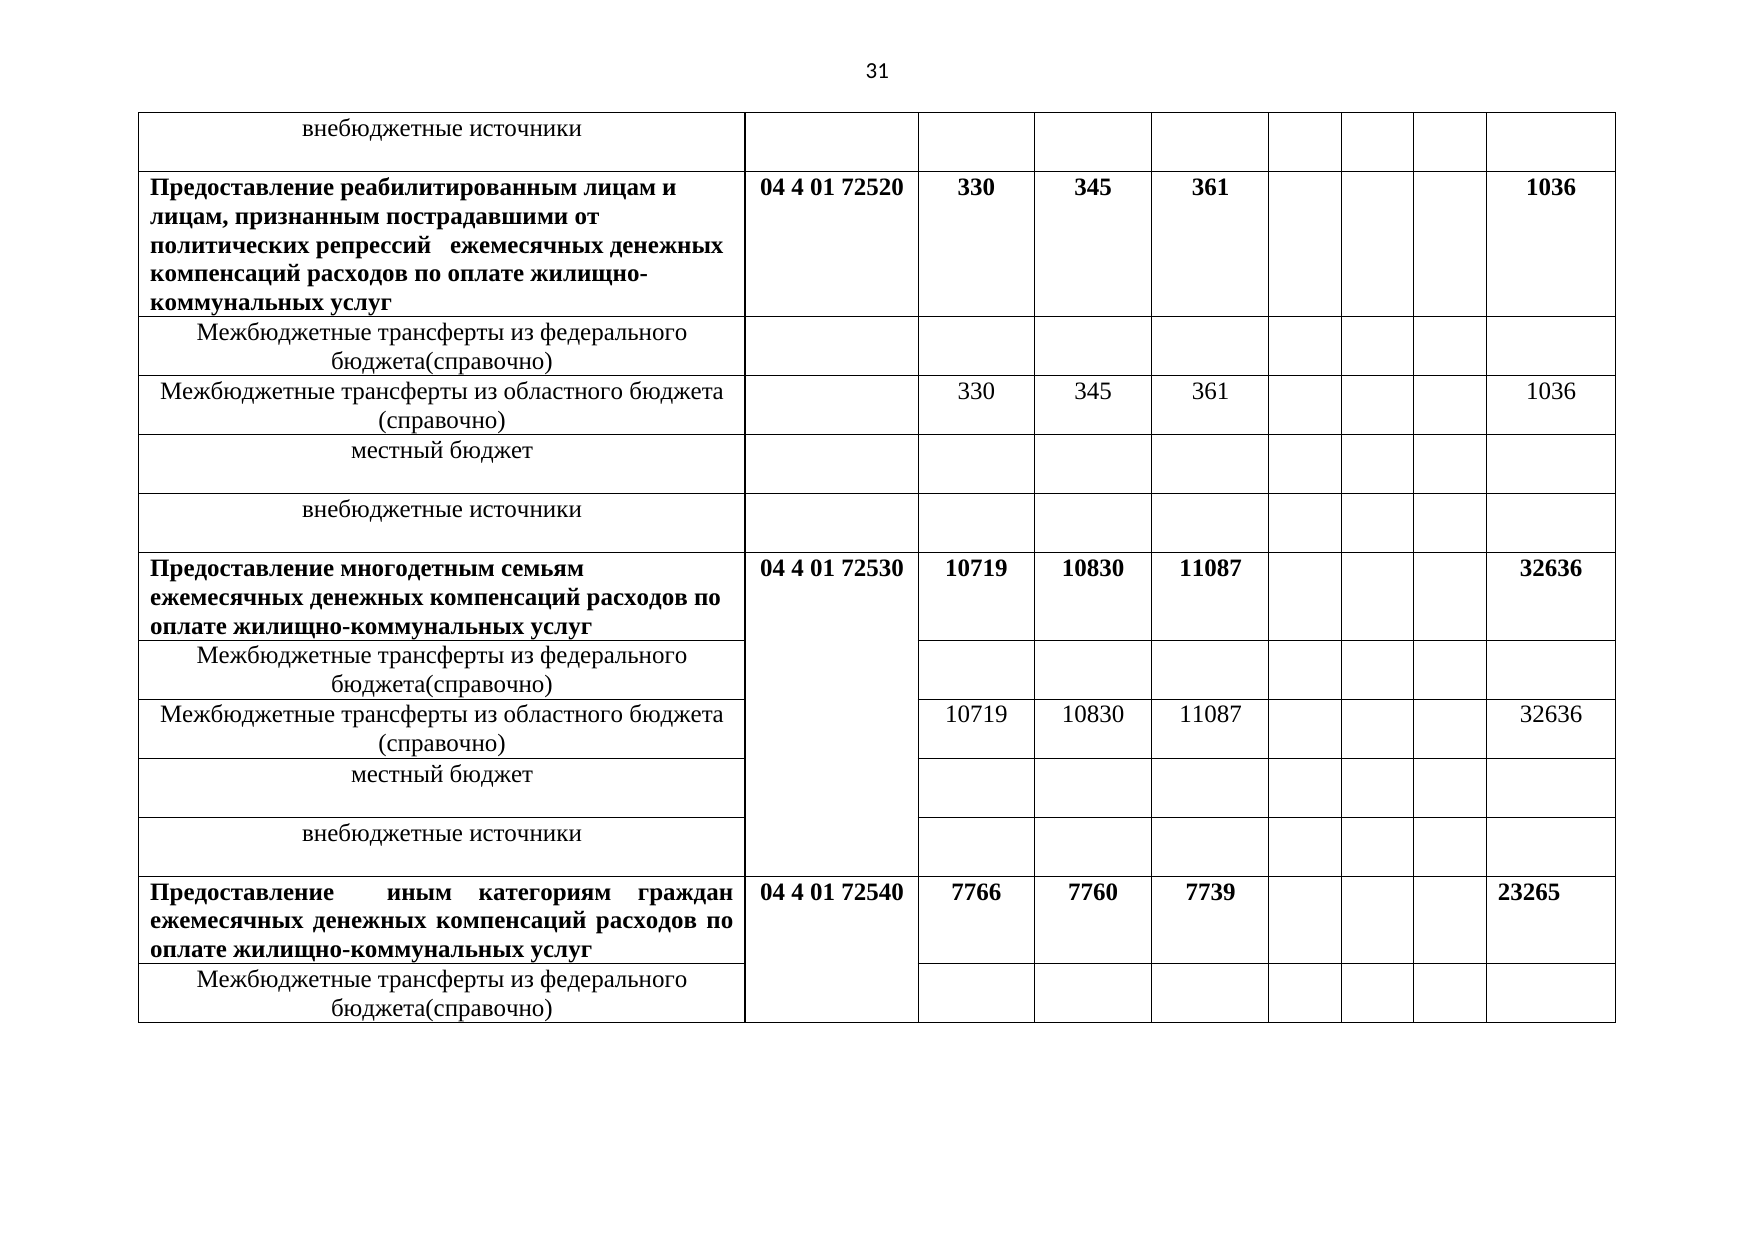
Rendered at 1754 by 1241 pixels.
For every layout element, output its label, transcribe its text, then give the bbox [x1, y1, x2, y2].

table_cell [1152, 317, 1268, 375]
table_cell [1269, 113, 1341, 171]
table_cell [1487, 494, 1615, 552]
table_cell [1414, 494, 1486, 552]
table_cell внебюджетные источники [139, 113, 744, 171]
table_cell [1152, 964, 1268, 1022]
table_cell [1487, 435, 1615, 493]
table_cell 361 [1152, 172, 1268, 316]
table_cell [1487, 641, 1615, 698]
table_cell 10719 [919, 700, 1034, 758]
table_cell 7760 [1035, 877, 1151, 963]
table_cell [1414, 818, 1486, 876]
table_cell 7739 [1152, 877, 1268, 963]
table_cell 04 4 01 72520 [746, 172, 918, 316]
table_cell [1269, 317, 1341, 375]
table_cell [1342, 641, 1413, 698]
table_cell [1342, 317, 1413, 375]
table_cell [1035, 494, 1151, 552]
table_cell [1152, 435, 1268, 493]
table_cell [1035, 113, 1151, 171]
table_cell [919, 317, 1034, 375]
table_cell [1342, 172, 1413, 316]
table_cell [1152, 494, 1268, 552]
table_cell [1152, 818, 1268, 876]
table_cell Межбюджетные трансферты из федерального бюджета(справочно) [139, 317, 744, 375]
table_cell [1487, 317, 1615, 375]
table_cell [1414, 641, 1486, 698]
table_cell [1342, 376, 1413, 434]
table_cell 361 [1152, 376, 1268, 434]
table_cell 330 [919, 376, 1034, 434]
table_cell [919, 435, 1034, 493]
table_cell [1269, 494, 1341, 552]
table_cell [1414, 877, 1486, 963]
table_cell [1152, 641, 1268, 698]
table_cell [1035, 435, 1151, 493]
table_cell [1342, 494, 1413, 552]
table_cell [1342, 818, 1413, 876]
table_cell 330 [919, 172, 1034, 316]
table_cell 04 4 01 72540 [746, 877, 918, 1022]
table_cell 10719 [919, 553, 1034, 639]
table_cell 32636 [1487, 553, 1615, 639]
table_cell [1269, 759, 1341, 817]
table_cell [919, 759, 1034, 817]
table_cell местный бюджет [139, 759, 744, 817]
table_cell [1342, 964, 1413, 1022]
table_cell [1269, 641, 1341, 698]
table_cell 32636 [1487, 700, 1615, 758]
table_cell [1035, 317, 1151, 375]
table_cell [746, 376, 918, 434]
table_cell [919, 641, 1034, 698]
table_cell [1269, 435, 1341, 493]
table_cell [919, 494, 1034, 552]
table_cell [1414, 435, 1486, 493]
table_cell [919, 113, 1034, 171]
table_cell [1414, 113, 1486, 171]
table_cell 10830 [1035, 700, 1151, 758]
table_cell [1342, 553, 1413, 639]
table_cell 10830 [1035, 553, 1151, 639]
table_cell Предоставление многодетным семьям ежемесячных денежных компенсаций расходов по оплате жилищно-коммунальных услуг [139, 553, 744, 639]
table_cell [1487, 964, 1615, 1022]
table_cell [1269, 553, 1341, 639]
table_cell 1036 [1487, 172, 1615, 316]
table_cell [746, 435, 918, 493]
table_cell Межбюджетные трансферты из федерального бюджета(справочно) [139, 641, 744, 698]
table_cell Межбюджетные трансферты из федерального бюджета(справочно) [139, 964, 744, 1022]
table_cell [1269, 964, 1341, 1022]
table_cell [1414, 317, 1486, 375]
table_cell 1036 [1487, 376, 1615, 434]
table_cell [1342, 877, 1413, 963]
table_cell 7766 [919, 877, 1034, 963]
table_cell [1269, 376, 1341, 434]
table_cell [746, 317, 918, 375]
table_cell 11087 [1152, 700, 1268, 758]
table_cell [1152, 113, 1268, 171]
table_cell Межбюджетные трансферты из областного бюджета (справочно) [139, 700, 744, 758]
table_cell 23265 [1487, 877, 1615, 963]
table_cell [1269, 172, 1341, 316]
table_cell [1414, 172, 1486, 316]
table_cell [746, 494, 918, 552]
table_cell [1414, 553, 1486, 639]
table_cell 345 [1035, 172, 1151, 316]
table_cell 345 [1035, 376, 1151, 434]
table_cell [1035, 964, 1151, 1022]
table_cell [1342, 759, 1413, 817]
table_cell [1414, 759, 1486, 817]
table_cell [919, 818, 1034, 876]
table_cell 04 4 01 72530 [746, 553, 918, 876]
table_cell [1035, 759, 1151, 817]
table_cell [919, 964, 1034, 1022]
table_cell [1414, 964, 1486, 1022]
table_cell Предоставление реабилитированным лицам и лицам, признанным пострадавшими от политических репрессий ежемесячных денежных компенсаций расходов по оплате жилищно-коммунальных услуг [139, 172, 744, 316]
table_cell [1152, 759, 1268, 817]
table_cell [1414, 700, 1486, 758]
table_cell [1269, 700, 1341, 758]
table_cell [1414, 376, 1486, 434]
table_cell [1035, 818, 1151, 876]
table_cell Межбюджетные трансферты из областного бюджета (справочно) [139, 376, 744, 434]
table_cell внебюджетные источники [139, 818, 744, 876]
table_cell местный бюджет [139, 435, 744, 493]
table_cell [1487, 818, 1615, 876]
table_cell 11087 [1152, 553, 1268, 639]
table_cell [1487, 113, 1615, 171]
table_cell [1342, 700, 1413, 758]
table_cell [1035, 641, 1151, 698]
table_cell Предоставление иным категориям граждан ежемесячных денежных компенсаций расходов по оплате жилищно-коммунальных услуг [139, 877, 744, 963]
table_cell [1269, 877, 1341, 963]
table_cell внебюджетные источники [139, 494, 744, 552]
table_cell [1269, 818, 1341, 876]
table_cell [1342, 113, 1413, 171]
table_cell [1342, 435, 1413, 493]
table_cell [1487, 759, 1615, 817]
